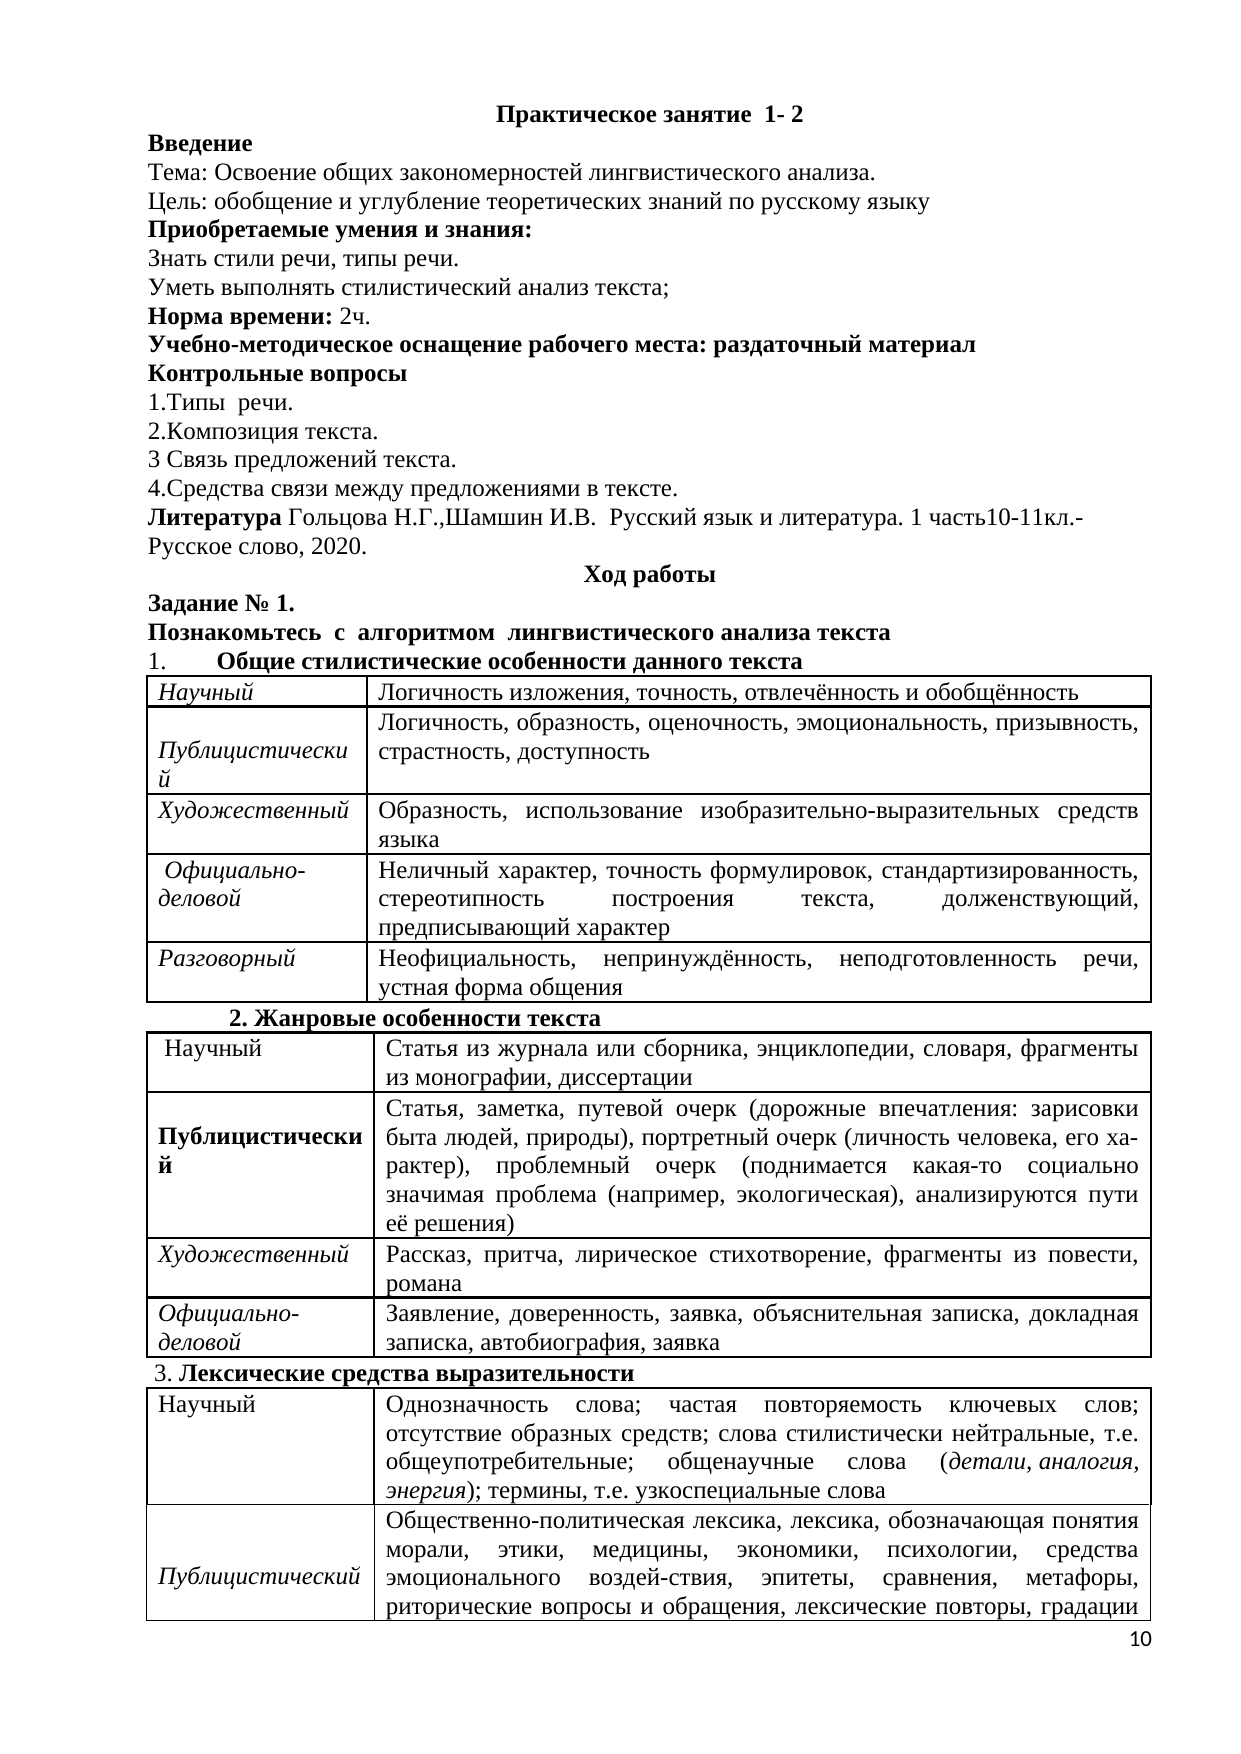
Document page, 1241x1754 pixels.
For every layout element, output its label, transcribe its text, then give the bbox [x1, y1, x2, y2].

table_cell Художественный [148, 1239, 373, 1296]
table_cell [375, 1504, 1150, 1620]
text 2.Композиция текста. [148, 416, 1152, 444]
table_cell Статья, заметка, путевой очерк (дорожные впечатления: зарисовки быта людей, природы), портретный очерк (личность человека, его ха-рактер), проблемный очерк (поднимается какая-то социально значимая проблема (например, экологическая), анализируются пути её решения) [375, 1093, 1150, 1237]
text Учебно-методическое оснащение рабочего места: раздаточный материал [148, 329, 1152, 358]
table_cell Официально-деловой [148, 1299, 373, 1356]
table_cell Неофициальность, непринуждённость, неподготовленность речи, устная форма общения [368, 943, 1150, 1001]
text Знать стили речи, типы речи. [148, 243, 1152, 272]
table_cell Образность, использование изобразительно-выразительных средств языка [368, 795, 1150, 853]
table_cell Логичность, образность, оценочность, эмоциональность, призывность, страстность, доступность [368, 708, 1150, 793]
table_header Статья из журнала или сборника, энциклопедии, словаря, фрагменты из монографии, диссертации [375, 1034, 1150, 1091]
text Практическое занятие 1- 2 [148, 99, 1152, 128]
table_header Научный [148, 677, 366, 705]
text 3 Связь предложений текста. [148, 444, 1152, 473]
text Познакомьтесь с алгоритмом лингвистического анализа текста [148, 617, 1152, 646]
text Приобретаемые умения и знания: [148, 214, 1152, 243]
table_cell Публицистический [148, 708, 366, 793]
table_cell Художественный [148, 795, 366, 853]
table_cell Официально-деловой [148, 855, 366, 941]
text Контрольные вопросы [148, 358, 1152, 387]
text Литература Гольцова Н.Г.,Шамшин И.В. Русский язык и литература. 1 часть10-11кл.- Русское слово, 2020. [148, 502, 1152, 559]
table_header Логичность изложения, точность, отвлечённость и обобщённость [368, 677, 1150, 705]
text Цель: обобщение и углубление теоретических знаний по русскому языку [148, 186, 1152, 214]
table_header Научный [148, 1034, 373, 1091]
text Тема: Освоение общих закономерностей лингвистического анализа. [148, 157, 1152, 186]
text Задание № 1. [148, 588, 1152, 617]
table_cell Публицистический [147, 1505, 374, 1620]
text 4.Средства связи между предложениями в тексте. [148, 473, 1152, 502]
table_cell Заявление, доверенность, заявка, объяснительная записка, докладная записка, автобиография, заявка [375, 1299, 1150, 1356]
text 2. Жанровые особенности текста [148, 1003, 1152, 1031]
table_cell Разговорный [148, 943, 366, 1001]
text Уметь выполнять стилистический анализ текста; [148, 272, 1152, 301]
text Ход работы [148, 559, 1152, 588]
text Введение [148, 128, 1152, 157]
text 1. Общие стилистические особенности данного текста [148, 646, 1152, 674]
table_cell Рассказ, притча, лирическое стихотворение, фрагменты из повести, романа [375, 1239, 1150, 1296]
table_header Научный [148, 1389, 373, 1504]
table_cell Публицистический [148, 1093, 373, 1237]
text 3. Лексические средства выразительности [148, 1358, 1152, 1387]
text Норма времени: 2ч. [148, 301, 1152, 329]
table_header Однозначность слова; частая повторяемость ключевых слов; отсутствие образных средств; слова стилистически нейтральные, т.е. общеупотребительные; общенаучные слова (детали, аналогия, энергия); термины, т.е. узкоспециальные слова [375, 1389, 1150, 1504]
text 1.Типы речи. [148, 387, 1152, 416]
table_cell Неличный характер, точность формулировок, стандартизированность, стереотипность построения текста, долженствующий, предписывающий характер [368, 855, 1150, 941]
